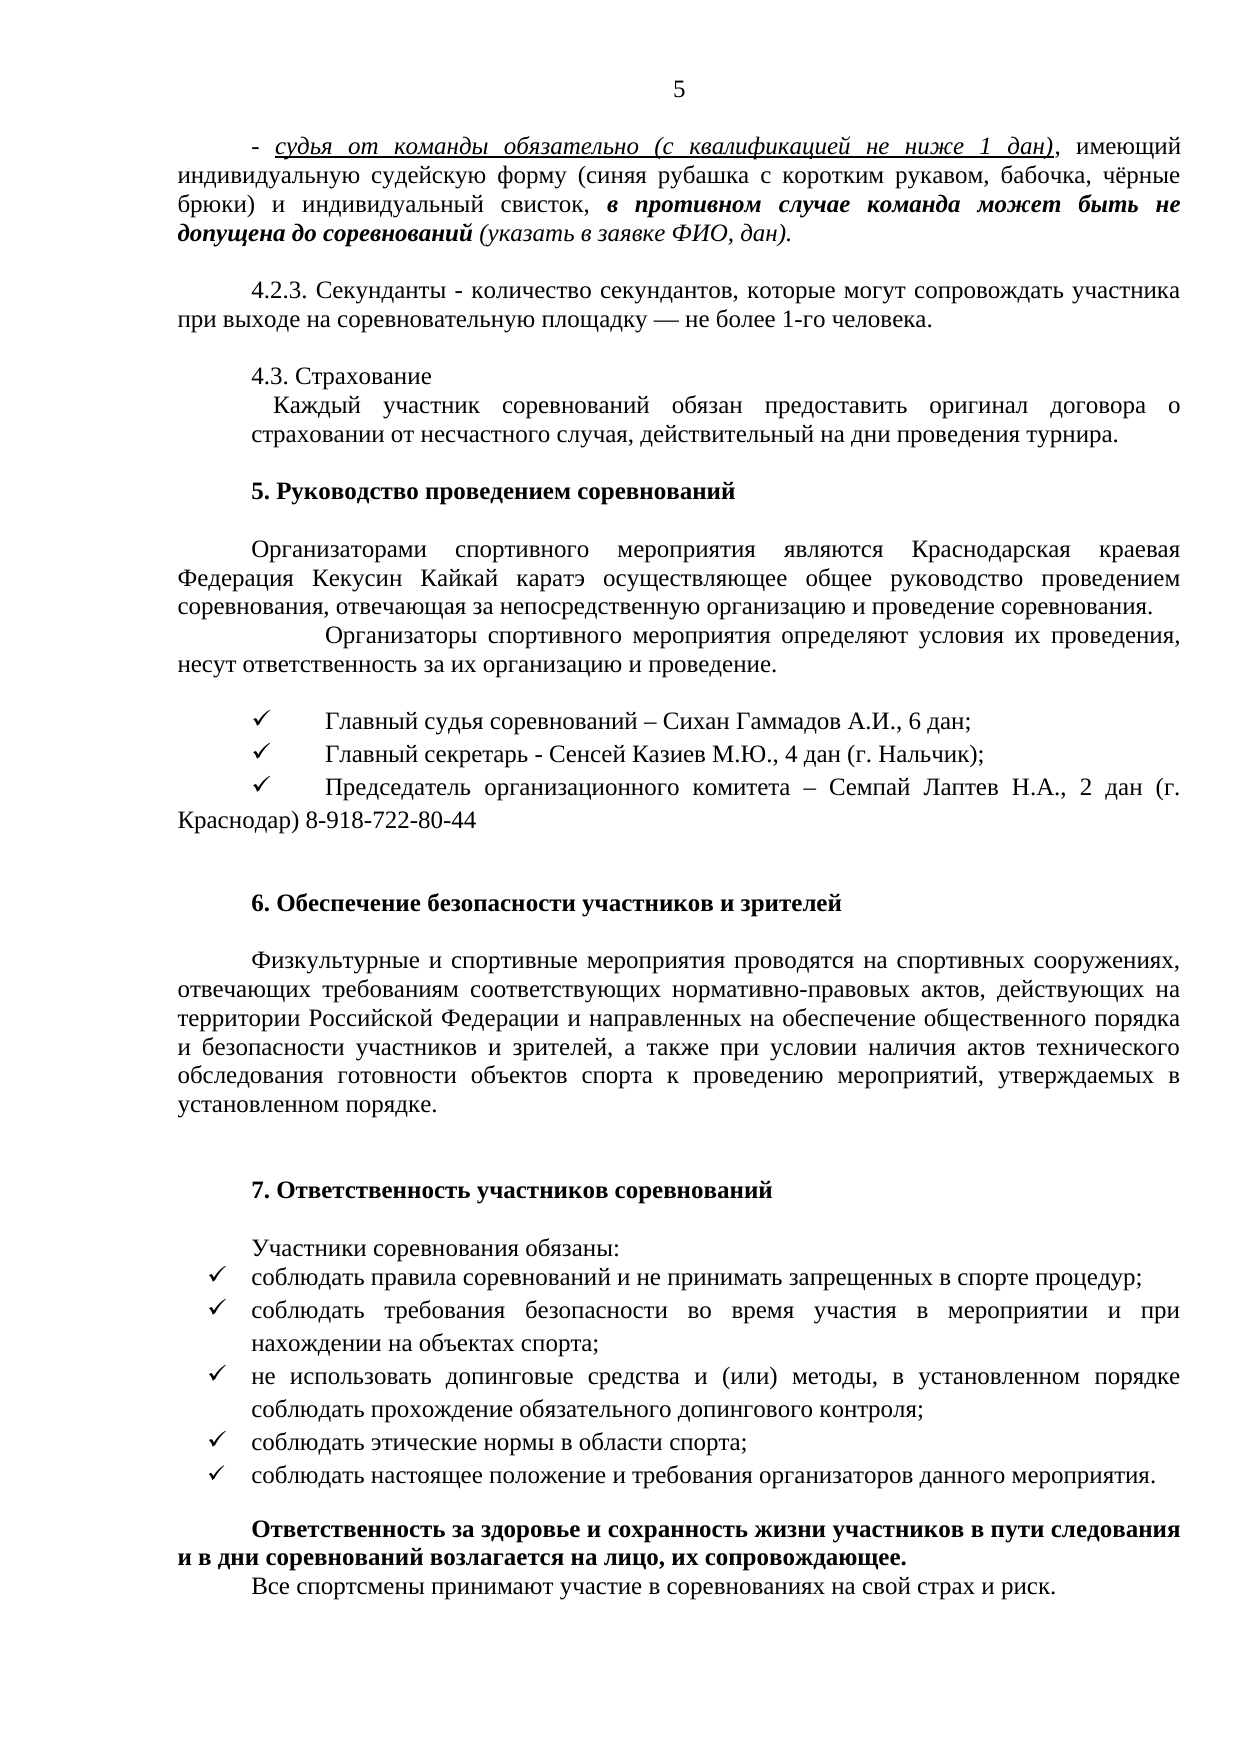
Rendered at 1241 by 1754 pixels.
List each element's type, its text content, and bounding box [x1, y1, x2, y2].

text 7. Ответственность участников соревнований [177, 1176, 1181, 1204]
text - судья от команды обязательно (с квалификацией не ниже 1 дан), имеющий индивидуальную судейскую форму (синяя рубашка с коротким рукавом, бабочка, чёрные брюки) и индивидуальный свисток, в противном случае команда может быть не допущена до соревнований (указать в заявке ФИО, дан). [177, 131, 1181, 246]
list Председатель организационного комитета – Семпай Лаптев Н.А., 2 дан (г. Краснодар) 8-918-722-80-44 [177, 772, 1181, 834]
list соблюдать этические нормы в области спорта; [207, 1427, 1181, 1456]
list соблюдать правила соревнований и не принимать запрещенных в спорте процедур; [207, 1262, 1181, 1291]
text Каждый участник соревнований обязан предоставить оригинал договора о страховании от несчастного случая, действительный на дни проведения турнира. [251, 390, 1181, 448]
text Физкультурные и спортивные мероприятия проводятся на спортивных сооружениях, отвечающих требованиям соответствующих нормативно-правовых актов, действующих на территории Российской Федерации и направленных на обеспечение общественного порядка и безопасности участников и зрителей, а также при условии наличия актов технического обследования готовности объектов спорта к проведению мероприятий, утверждаемых в установленном порядке. [177, 946, 1181, 1118]
text Организаторы спортивного мероприятия определяют условия их проведения, несут ответственность за их организацию и проведение. [177, 620, 1181, 678]
text 6. Обеспечение безопасности участников и зрителей [177, 888, 1181, 917]
text 4.3. Страхование [177, 361, 1181, 390]
text Участники соревнования обязаны: [177, 1233, 1181, 1262]
list Главный секретарь - Сенсей Казиев М.Ю., 4 дан (г. Нальчик); [177, 739, 1181, 768]
text Организаторами спортивного мероприятия являются Краснодарская краевая Федерация Кекусин Кайкай каратэ осуществляющее общее руководство проведением соревнования, отвечающая за непосредственную организацию и проведение соревнования. [177, 534, 1181, 620]
text 5. Руководство проведением соревнований [177, 476, 1181, 505]
list соблюдать настоящее положение и требования организаторов данного мероприятия. [207, 1460, 1181, 1489]
list соблюдать требования безопасности во время участия в мероприятии и при нахождении на объектах спорта; [207, 1295, 1181, 1357]
list не использовать допинговые средства и (или) методы, в установленном порядке соблюдать прохождение обязательного допингового контроля; [207, 1361, 1181, 1423]
text Все спортсмены принимают участие в соревнованиях на свой страх и риск. [177, 1571, 1181, 1600]
text 4.2.3. Секунданты - количество секундантов, которые могут сопровождать участника при выходе на соревновательную площадку — не более 1-го человека. [177, 275, 1181, 333]
text Ответственность за здоровье и сохранность жизни участников в пути следования и в дни соревнований возлагается на лицо, их сопровождающее. [177, 1514, 1181, 1571]
list Главный судья соревнований – Сихан Гаммадов А.И., 6 дан; [177, 706, 1181, 735]
